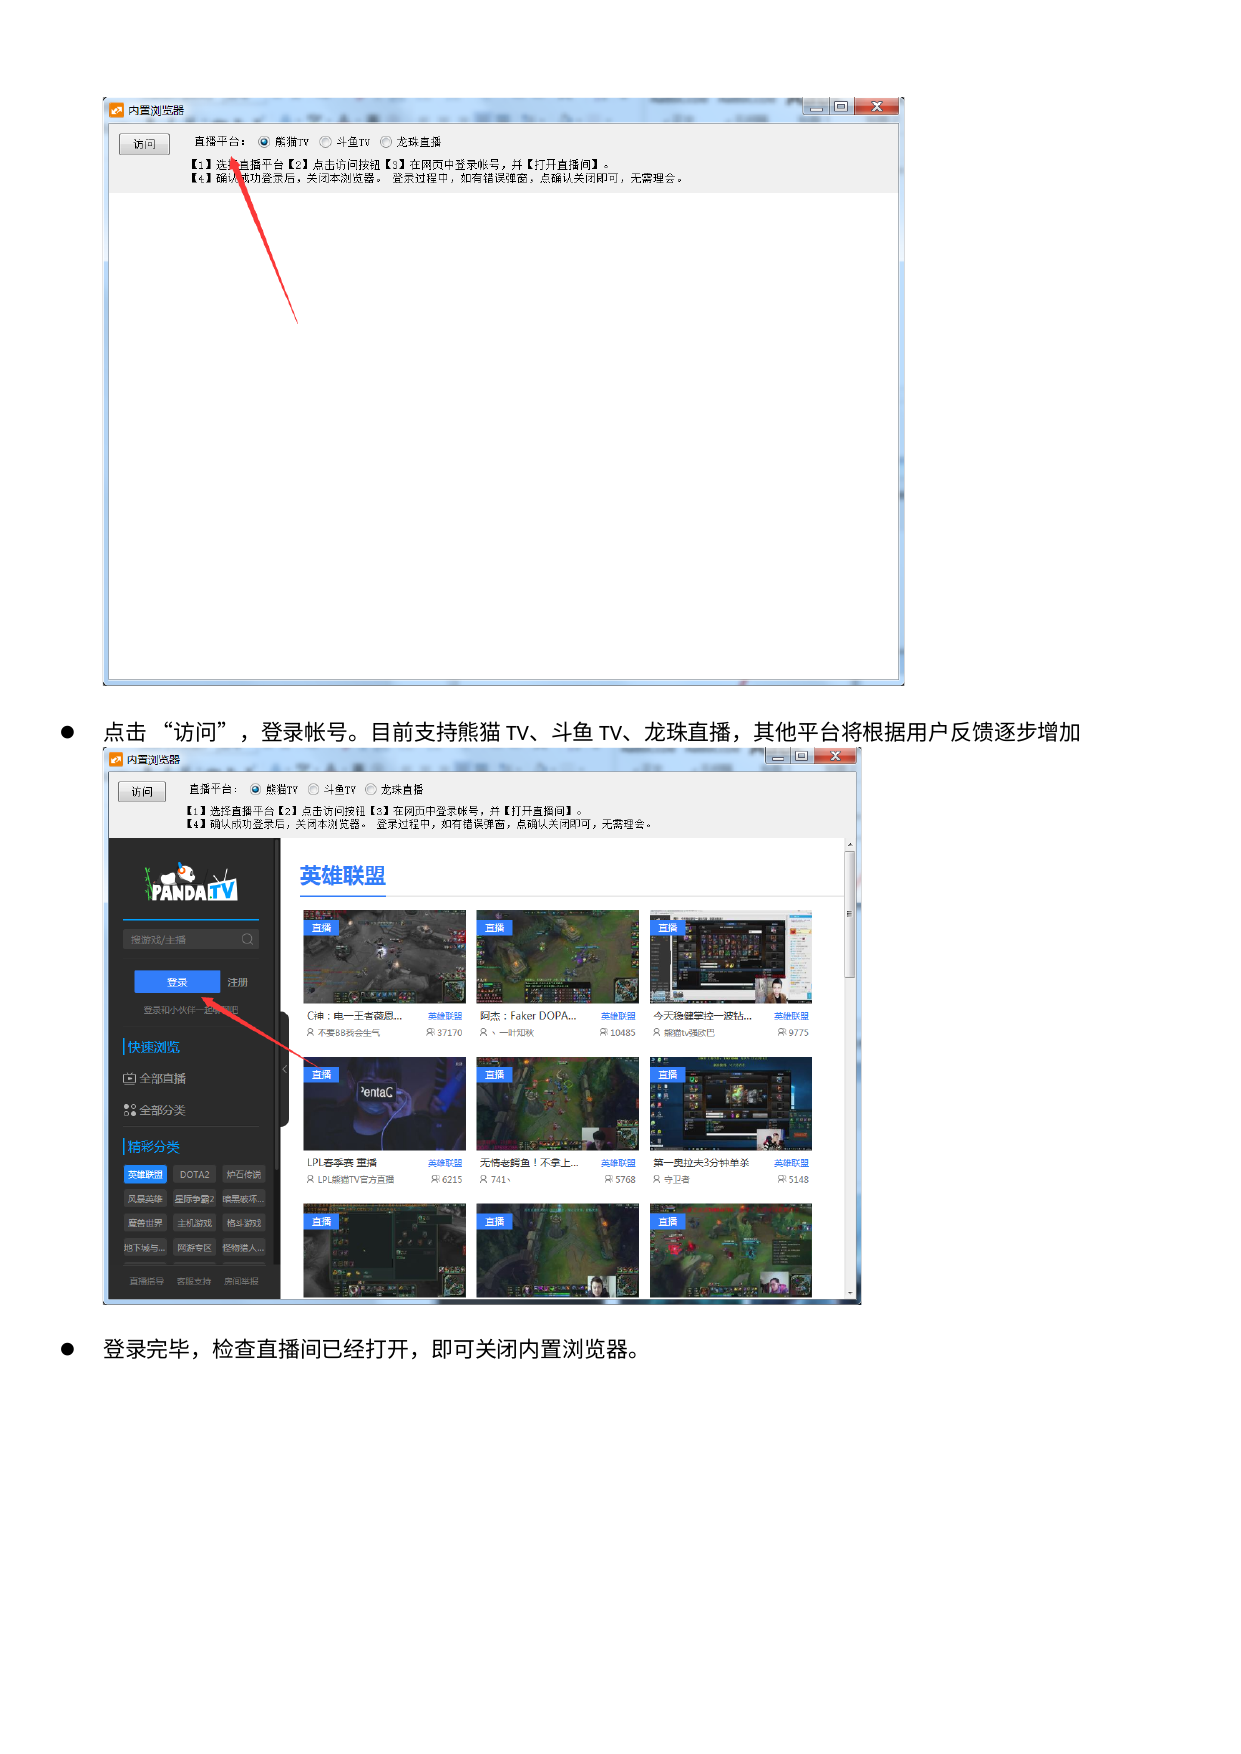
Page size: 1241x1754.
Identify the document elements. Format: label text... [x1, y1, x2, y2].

list 点击 “访问”，登录帐号。目前支持熊猫TV、斗鱼TV、龙珠直播，其他平台将根据用户反馈逐步增加 [59, 714, 1181, 747]
picture [102, 97, 905, 686]
list 登录完毕，检查直播间已经打开，即可关闭内置浏览器。 [59, 1332, 1181, 1364]
picture [102, 747, 862, 1305]
